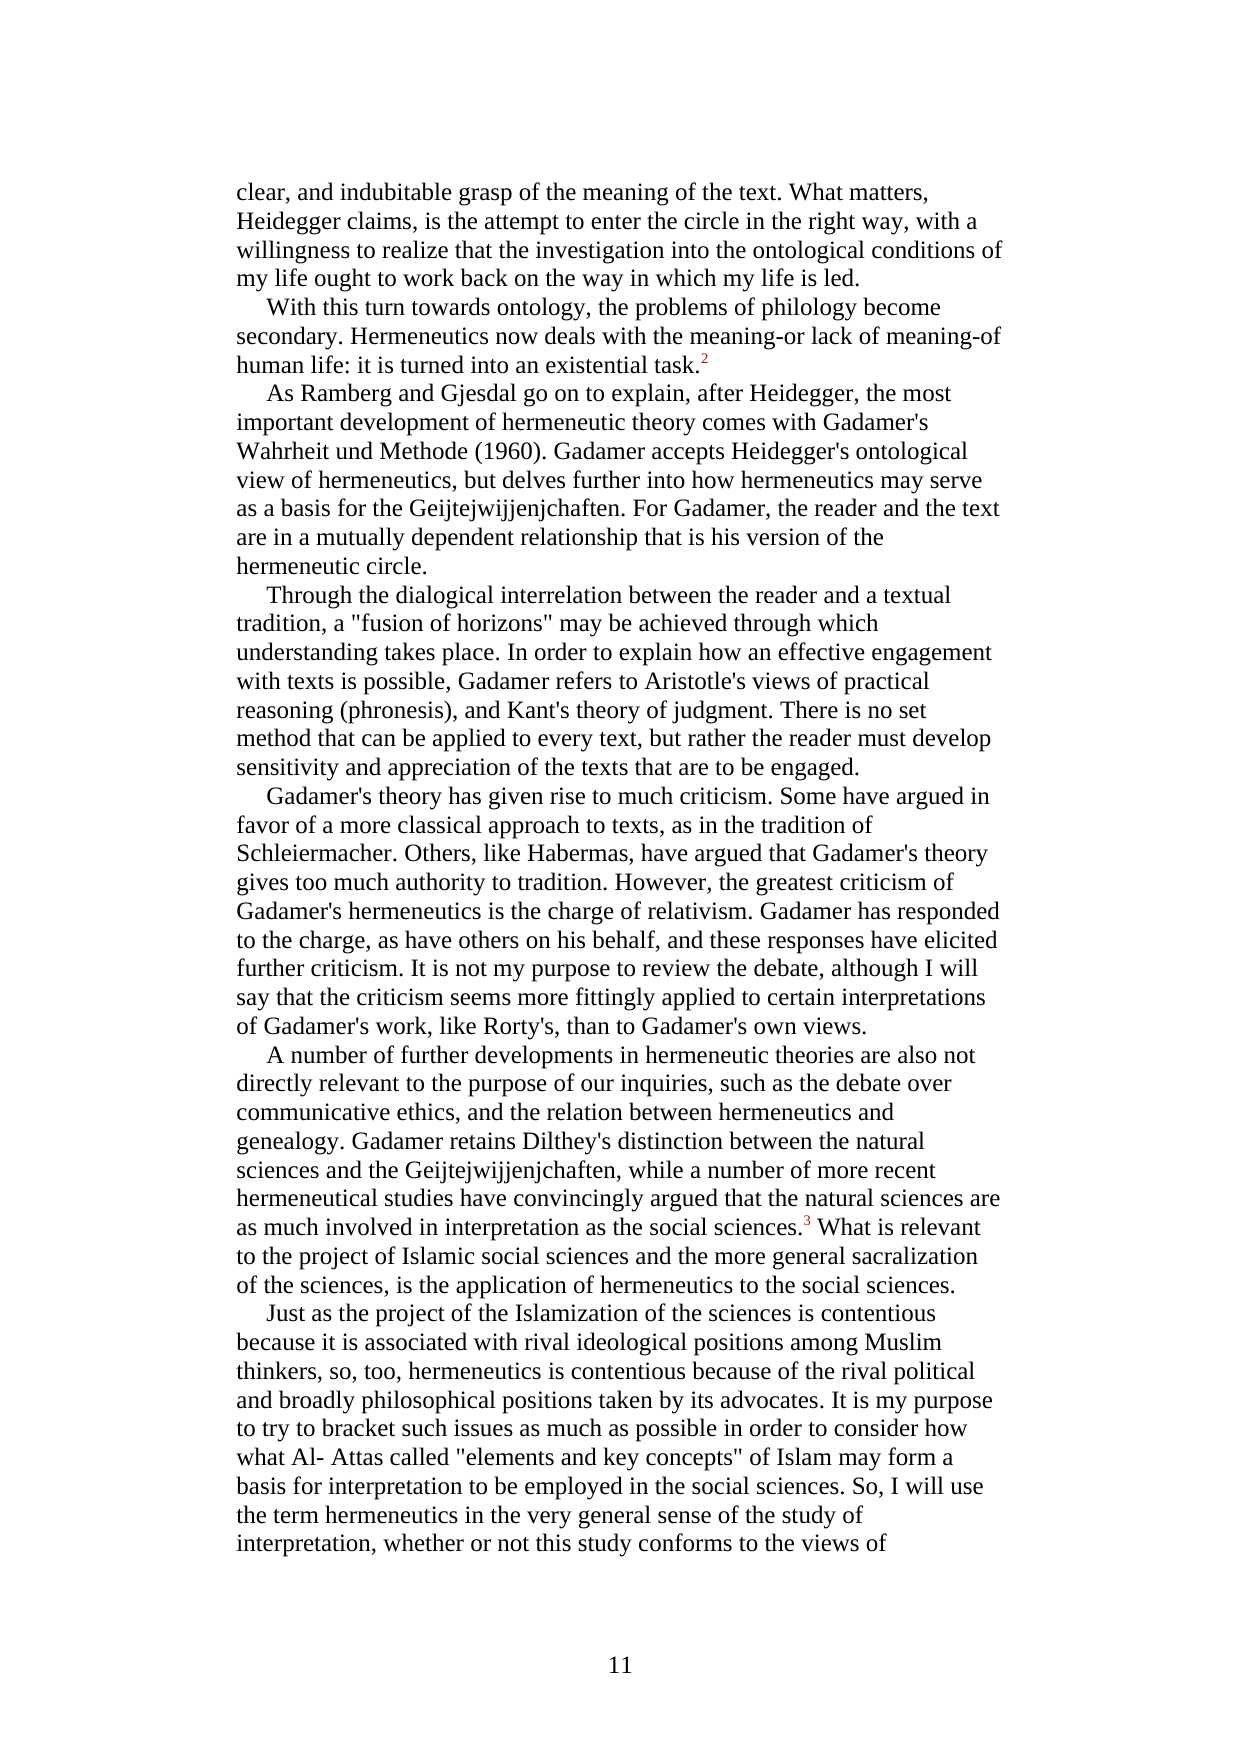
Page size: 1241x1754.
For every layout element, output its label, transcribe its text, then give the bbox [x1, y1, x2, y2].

text Through the dialogical interrelation between the reader and a textual tradition, a "fusion of horizons" may be achieved through which understanding takes place. In order to explain how an effective engagement with texts is possible, Gadamer refers to Aristotle's views of practical reasoning (phronesis), and Kant's theory of judgment. There is no set method that can be applied to every text, but rather the reader must develop sensitivity and appreciation of the texts that are to be engaged. [236, 580, 1004, 781]
text As Ramberg and Gjesdal go on to explain, after Heidegger, the most important development of hermeneutic theory comes with Gadamer's Wahrheit und Methode (1960). Gadamer accepts Heidegger's ontological view of hermeneutics, but delves further into how hermeneutics may serve as a basis for the Geijtejwijjenjchaften. For Gadamer, the reader and the text are in a mutually dependent relationship that is his version of the hermeneutic circle. [236, 378, 1004, 580]
text A number of further developments in hermeneutic theories are also not directly relevant to the purpose of our inquiries, such as the debate over communicative ethics, and the relation between hermeneutics and genealogy. Gadamer retains Dilthey's distinction between the natural sciences and the Geijtejwijjenjchaften, while a number of more recent hermeneutical studies have convincingly argued that the natural sciences are as much involved in interpretation as the social sciences.3 What is relevant to the project of Islamic social sciences and the more general sacralization of the sciences, is the application of hermeneutics to the social sciences. [236, 1040, 1004, 1298]
text With this turn towards ontology, the problems of philology become secondary. Hermeneutics now deals with the meaning-or lack of meaning-of human life: it is turned into an existential task.2 [236, 292, 1004, 378]
text Gadamer's theory has given rise to much criticism. Some have argued in favor of a more classical approach to texts, as in the tradition of Schleiermacher. Others, like Habermas, have argued that Gadamer's theory gives too much authority to tradition. However, the greatest criticism of Gadamer's hermeneutics is the charge of relativism. Gadamer has responded to the charge, as have others on his behalf, and these responses have elicited further criticism. It is not my purpose to review the debate, although I will say that the criticism seems more fittingly applied to certain interpretations of Gadamer's work, like Rorty's, than to Gadamer's own views. [236, 781, 1004, 1040]
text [236, 1298, 1004, 1557]
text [236, 177, 1004, 292]
